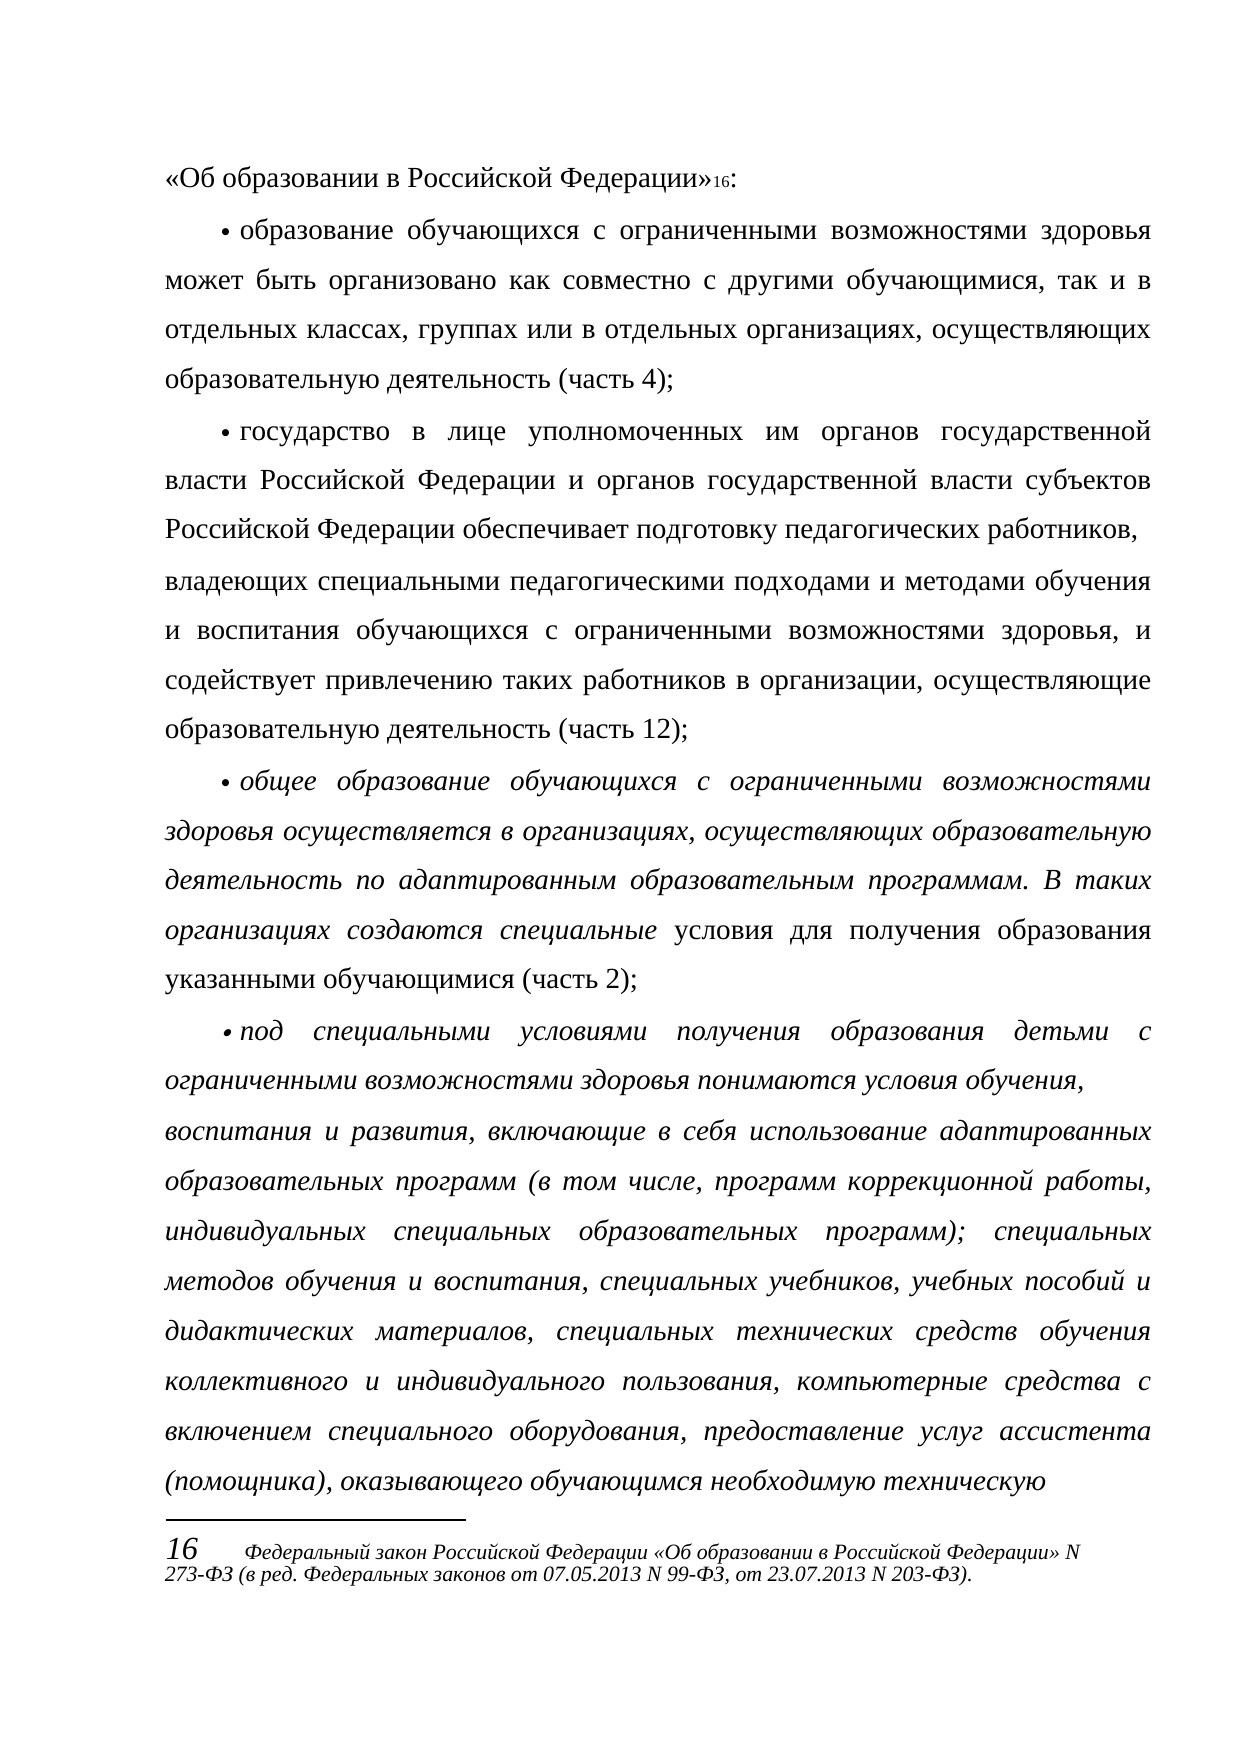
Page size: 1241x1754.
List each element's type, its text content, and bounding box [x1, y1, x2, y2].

text владеющих специальными педагогическими подходами и методами обучения и воспитания обучающихся с ограниченными возможностями здоровья, и содействует привлечению таких работников в организации, осуществляющие образовательную деятельность (часть 12); [164, 563, 1152, 745]
text «Об образовании в Российской Федерации»16: [164, 161, 1152, 194]
list общее образование обучающихся с ограниченными возможностями здоровья осуществляется в организациях, осуществляющих образовательную деятельность по адаптированным образовательным программам. В таких организациях создаются специальные условия для получения образования указанными обучающимися (часть 2); [164, 763, 1152, 995]
text воспитания и развития, включающие в себя использование адаптированных образовательных программ (в том числе, программ коррекционной работы, индивидуальных специальных образовательных программ); специальных методов обучения и воспитания, специальных учебников, учебных пособий и дидактических материалов, специальных технических средств обучения коллективного и индивидуального пользования, компьютерные средства с включением специального оборудования, предоставление услуг ассистента (помощника), оказывающего обучающимся необходимую техническую [164, 1113, 1152, 1496]
list государство в лице уполномоченных им органов государственной власти Российской Федерации и органов государственной власти субъектов Российской Федерации обеспечивает подготовку педагогических работников, [164, 413, 1152, 545]
list под специальными условиями получения образования детьми с ограниченными возможностями здоровья понимаются условия обучения, [164, 1013, 1152, 1095]
list образование обучающихся с ограниченными возможностями здоровья может быть организовано как совместно с другими обучающимися, так и в отдельных классах, группах или в отдельных организациях, осуществляющих образовательную деятельность (часть 4); [164, 212, 1152, 394]
list Федеральный закон Российской Федерации «Об образовании в Российской Федерации» N 273-ФЗ (в ред. Федеральных законов от 07.05.2013 N 99-ФЗ, от 23.07.2013 N 203-ФЗ). [164, 1534, 1104, 1586]
